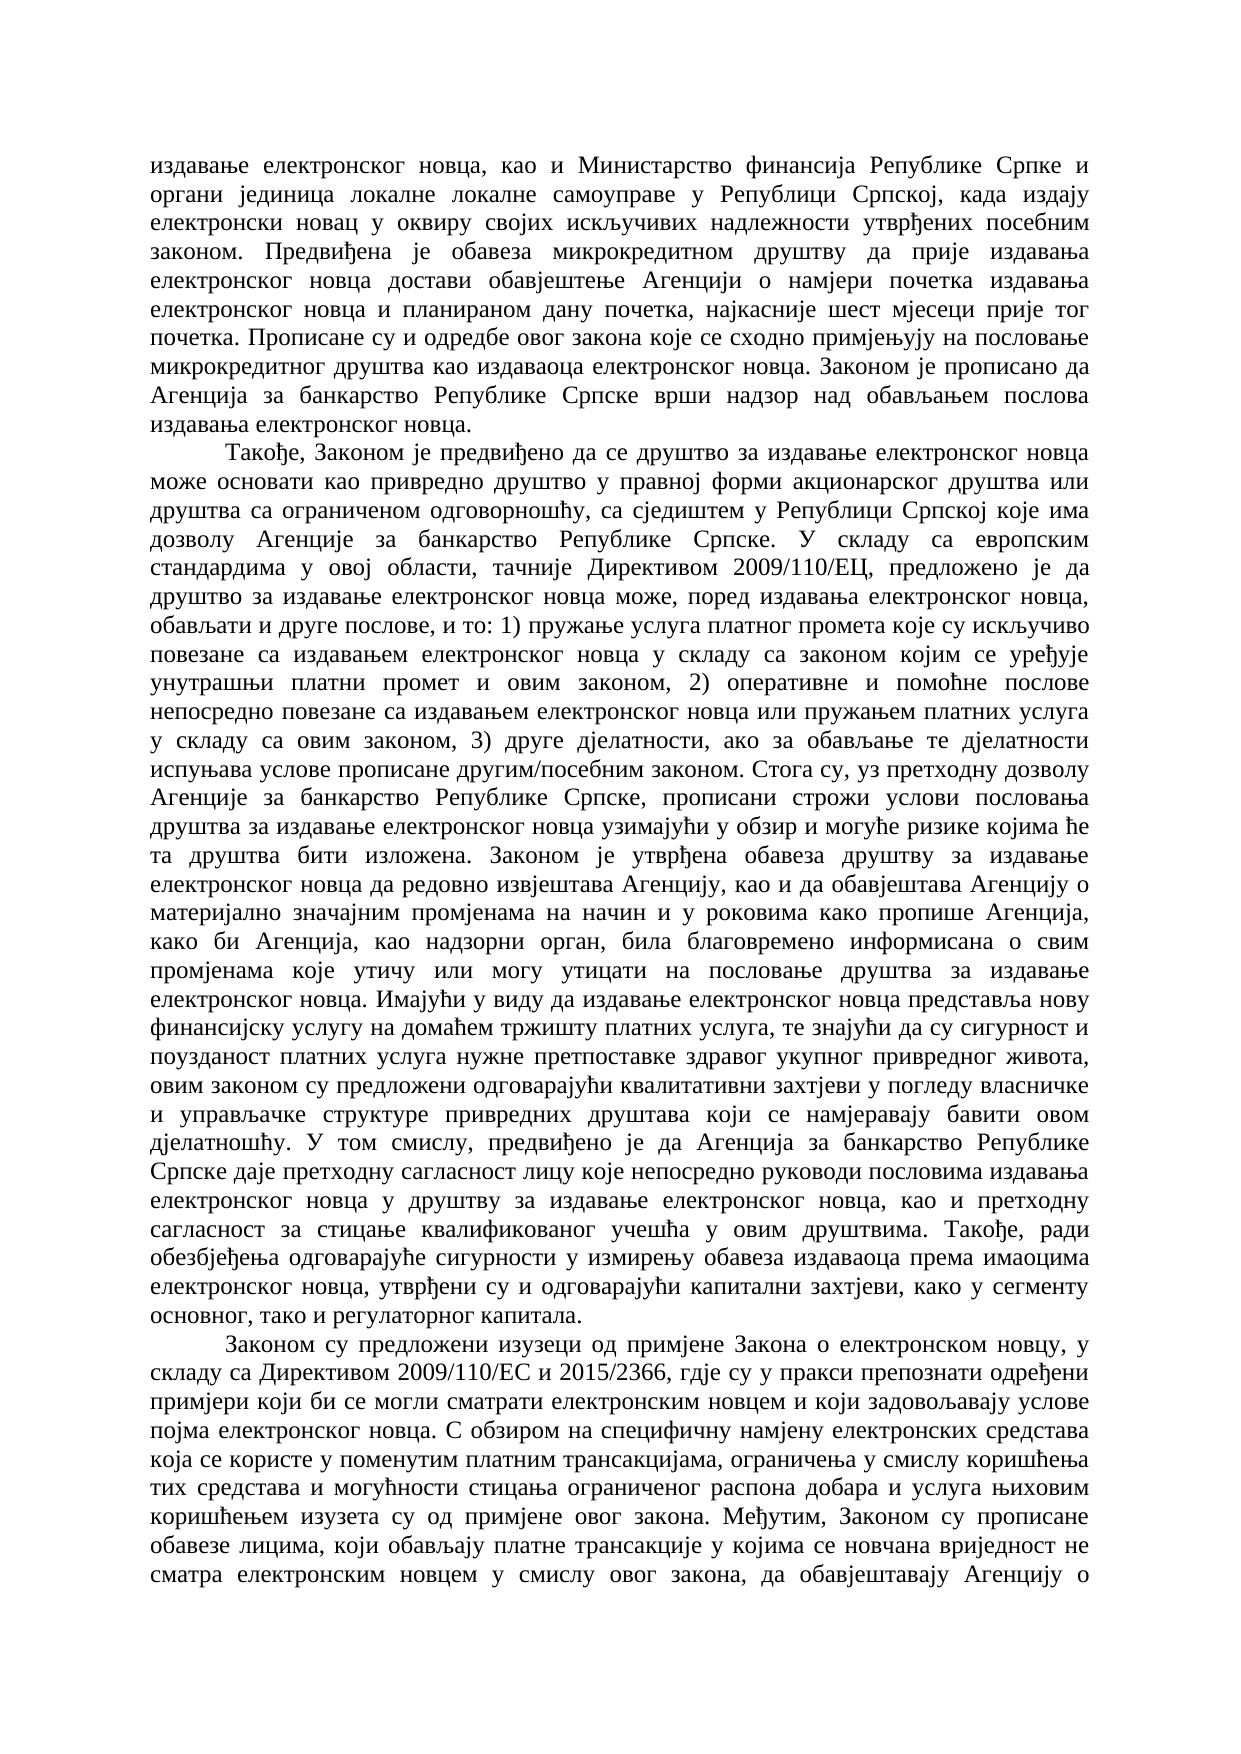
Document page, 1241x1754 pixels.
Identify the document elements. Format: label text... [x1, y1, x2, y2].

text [150, 150, 1090, 437]
text Такође, Законом је предвиђено да се друштво за издавање електронског новца може основати као привредно друштво у правној форми акционарског друштва или друштва са ограниченом одговорношћу, са сједиштем у Републици Српској које има дозволу Агенције за банкарство Републике Српске. У складу са европским стандардима у овој области, тачније Директивом 2009/110/ЕЦ, предложено је да друштво за издавање електронског новца може, поред издавања електронског новца, обављати и друге послове, и то: 1) пружање услуга платног промета које су искључиво повезане са издавањем електронског новца у складу са законом којим се уређује унутрашњи платни промет и овим законом, 2) оперативне и помоћне послове непосредно повезане са издавањем електронског новца или пружањем платних услуга у складу са овим законом, 3) друге дјелатности, ако за обављање те дјелатности испуњава услове прописане другим/посебним законом. Стога су, уз претходну дозволу Агенције за банкарство Републике Српске, прописани строжи услови пословања друштва за издавање електронског новца узимајући у обзир и могуће ризике којима ће та друштва бити изложена. Законом је утврђена обавеза друштву за издавање електронског новца да редовно извјештава Агенцију, као и да обавјештава Агенцију о материјално значајним промјенама на начин и у роковима како пропише Агенција, како би Агенција, као надзорни орган, била благовремено информисана о свим промјенама које утичу или могу утицати на пословање друштва за издавање електронског новца. Имајући у виду да издавање електронског новца представља нову финансијску услугу на домаћем тржишту платних услуга, те знајући да су сигурност и поузданост платних услуга нужне претпоставке здравог укупног привредног живота, овим законом су предложени одговарајући квалитативни захтјеви у погледу власничке и управљачке структуре привредних друштава који се намјеравају бавити овом дјелатношћу. У том смислу, предвиђено је да Агенција за банкарство Републике Српске даје претходну сагласност лицу које непосредно руководи пословима издавања електронског новца у друштву за издавање електронског новца, као и претходну сагласност за стицање квалификованог учешћа у овим друштвима. Такође, ради обезбјеђења одговарајуће сигурности у измирењу обавеза издаваоца према имаоцима електронског новца, утврђени су и одговарајући капитални захтјеви, како у сегменту основног, тако и регулаторног капитала. [150, 437, 1090, 1329]
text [150, 1329, 1090, 1587]
